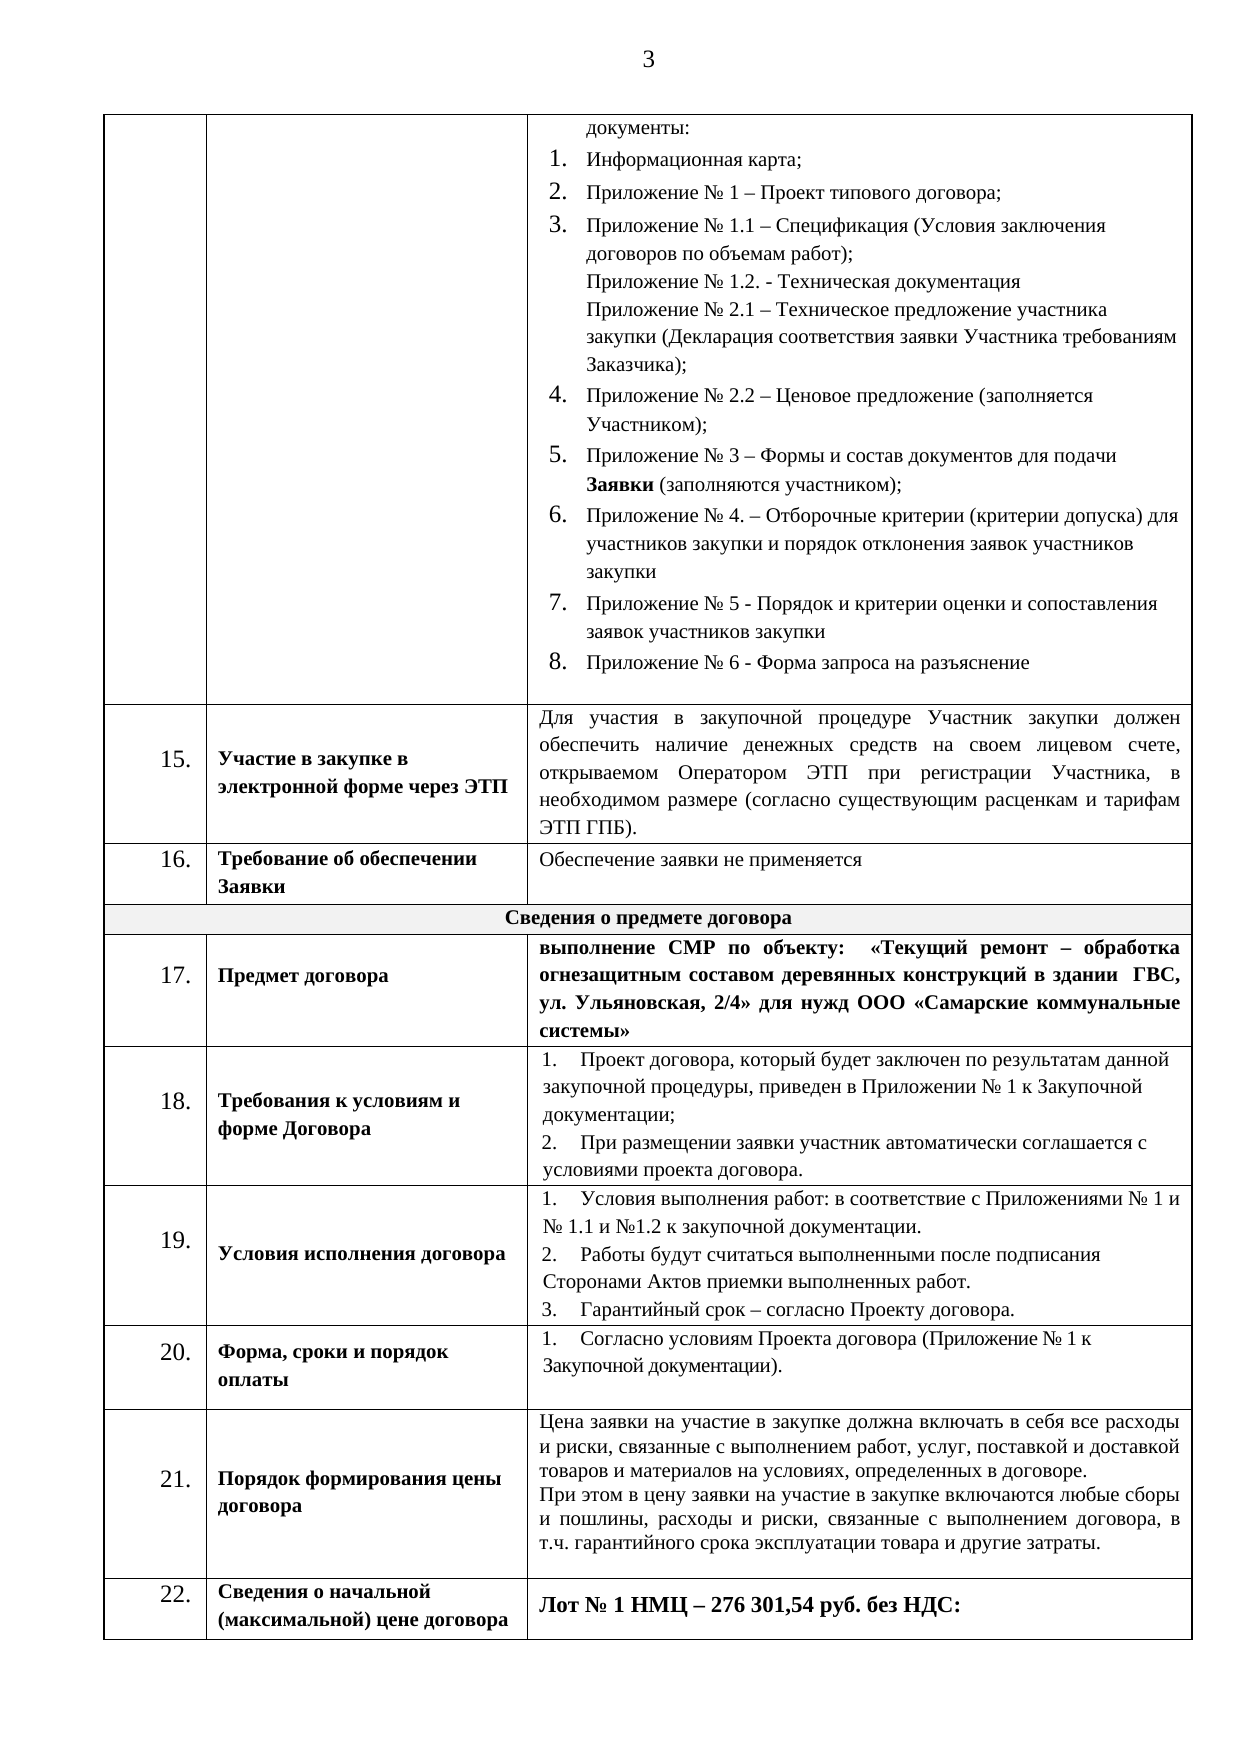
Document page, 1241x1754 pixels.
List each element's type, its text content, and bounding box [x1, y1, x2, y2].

table_cell [105, 1186, 206, 1324]
table_cell [105, 1579, 206, 1639]
table_cell Участие в закупке в электронной форме через ЭТП [207, 705, 527, 843]
table_cell [105, 1410, 206, 1578]
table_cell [528, 115, 1191, 703]
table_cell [207, 1579, 527, 1639]
table_cell Порядок формирования цены договора [207, 1410, 527, 1578]
table_cell Условия исполнения договора [207, 1186, 527, 1324]
table_cell Предмет договора [207, 935, 527, 1046]
table_cell [105, 705, 206, 843]
table_cell [105, 935, 206, 1046]
table_cell [105, 1047, 206, 1185]
table_cell Требования к условиям и форме Договора [207, 1047, 527, 1185]
table_cell Обеспечение заявки не применяется [528, 844, 1191, 904]
table_cell Форма, сроки и порядок оплаты [207, 1326, 527, 1408]
table_cell Условия выполнения работ: в соответствие с Приложениями № 1 и № 1.1 и №1.2 к закупочной документации. Работы будут считаться выполненными после подписания Сторонами Актов приемки выполненных работ. Гарантийный срок – согласно Проекту договора. [528, 1186, 1191, 1324]
table_cell Требование об обеспечении Заявки [207, 844, 527, 904]
table_cell Для участия в закупочной процедуре Участник закупки должен обеспечить наличие денежных средств на своем лицевом счете, открываемом Оператором ЭТП при регистрации Участника, в необходимом размере (согласно существующим расценкам и тарифам ЭТП ГПБ). [528, 705, 1191, 843]
table_cell Проект договора, который будет заключен по результатам данной закупочной процедуры, приведен в Приложении № 1 к Закупочной документации; При размещении заявки участник автоматически соглашается с условиями проекта договора. [528, 1047, 1191, 1185]
table_cell Согласно условиям Проекта договора (Приложение № 1 к Закупочной документации). [528, 1326, 1191, 1408]
table_cell [105, 1326, 206, 1408]
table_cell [207, 115, 527, 703]
table_cell Цена заявки на участие в закупке должна включать в себя все расходы и риски, связанные с выполнением работ, услуг, поставкой и доставкой товаров и материалов на условиях, определенных в договоре. При этом в цену заявки на участие в закупке включаются любые сборы и пошлины, расходы и риски, связанные с выполнением договора, в т.ч. гарантийного срока эксплуатации товара и другие затраты. [528, 1410, 1191, 1578]
table_cell выполнение СМР по объекту: «Текущий ремонт – обработка огнезащитным составом деревянных конструкций в здании ГВС, ул. Ульяновская, 2/4» для нужд ООО «Самарские коммунальные системы» [528, 935, 1191, 1046]
table_cell [105, 115, 206, 703]
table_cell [528, 1579, 1191, 1639]
table_cell [105, 844, 206, 904]
table_cell Сведения о предмете договора [105, 905, 1191, 934]
